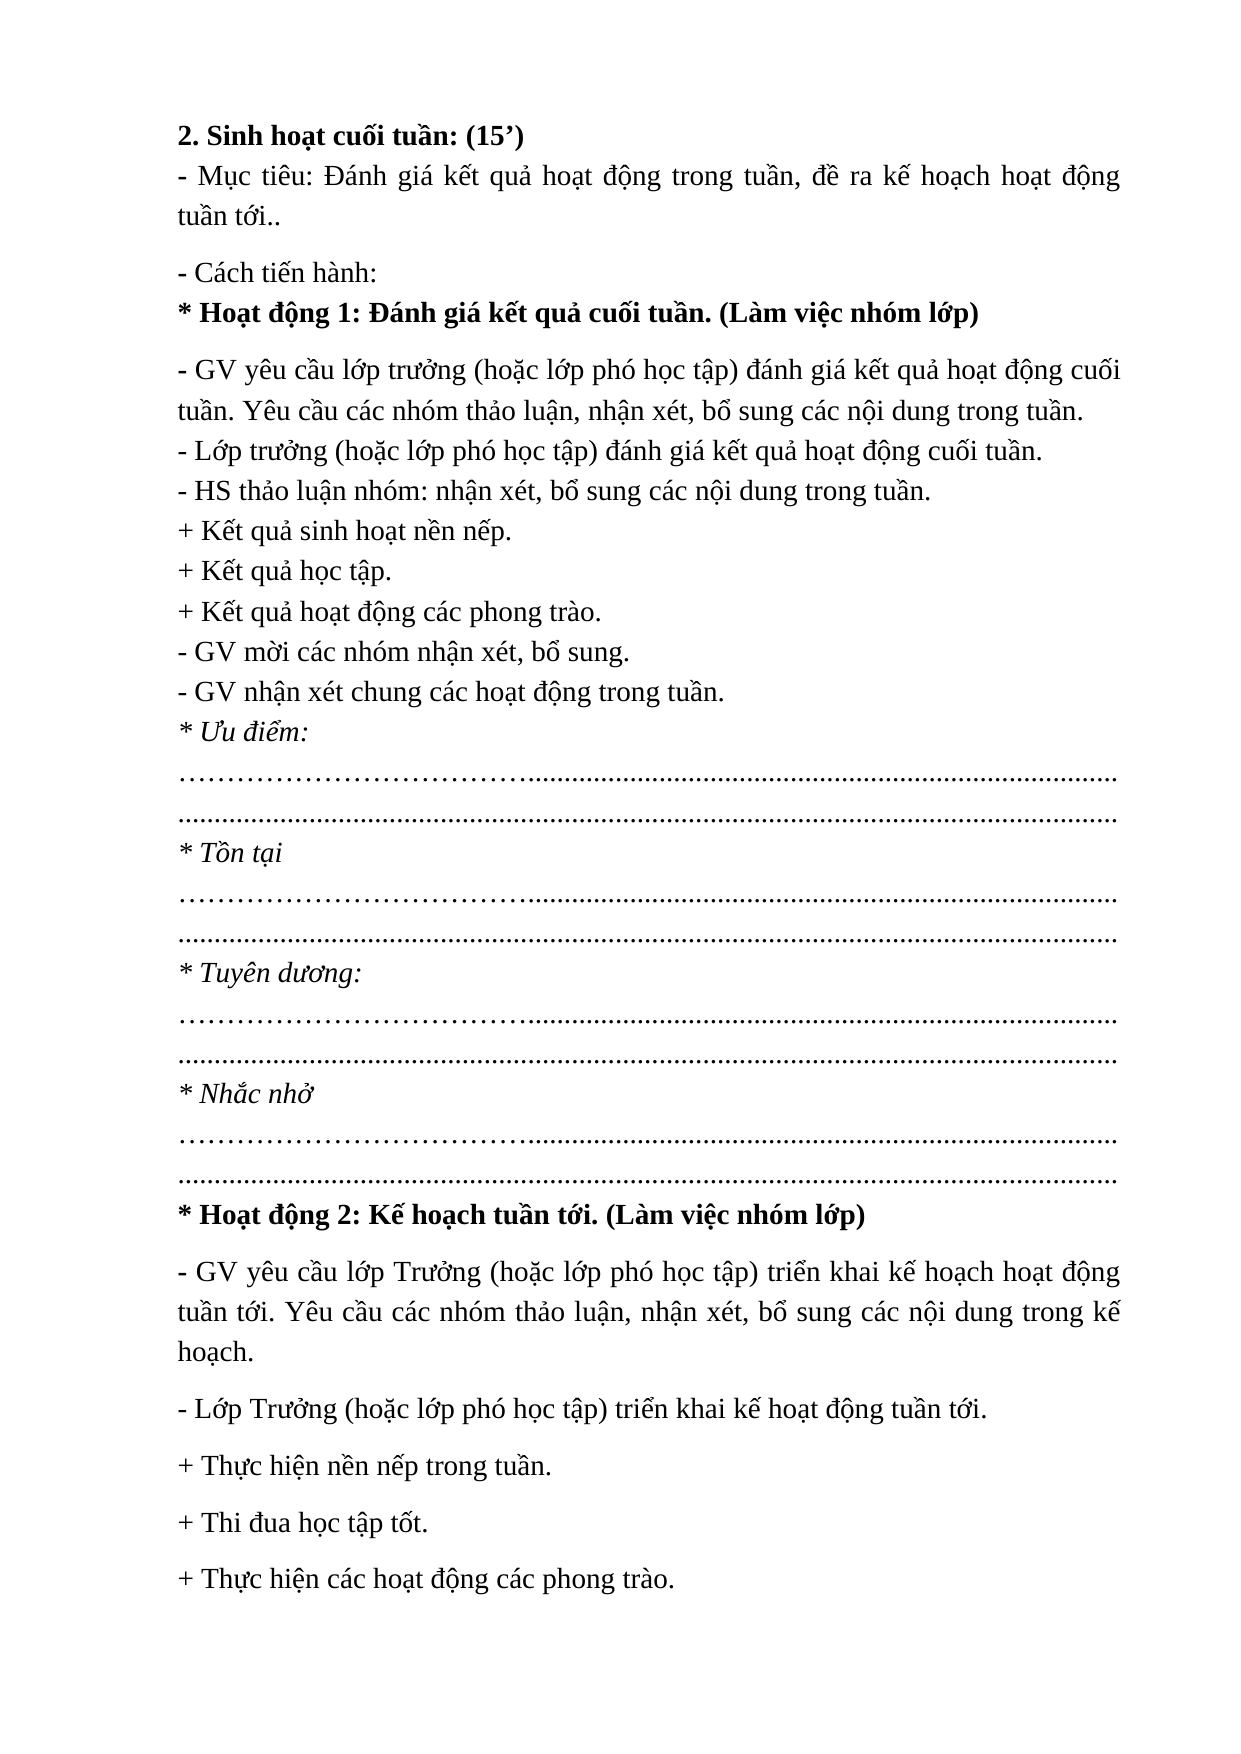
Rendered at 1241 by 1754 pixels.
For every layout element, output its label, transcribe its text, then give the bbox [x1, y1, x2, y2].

text ……………………………….................................................................................................................................................................................................................. [177, 996, 1122, 1069]
text + Thi đua học tập tốt. [177, 1505, 1122, 1538]
text - Mục tiêu: Đánh giá kết quả hoạt động trong tuần, đề ra kế hoạch hoạt động tuần tới.. [177, 158, 1122, 232]
text 2. Sinh hoạt cuối tuần: (15’) [177, 118, 1122, 152]
text - Lớp trưởng (hoặc lớp phó học tập) đánh giá kết quả hoạt động cuối tuần. [177, 433, 1122, 466]
text + Kết quả học tập. [177, 553, 1122, 587]
text - GV mời các nhóm nhận xét, bổ sung. [177, 634, 1122, 667]
text * Tuyên dương: [177, 956, 1122, 989]
text - HS thảo luận nhóm: nhận xét, bổ sung các nội dung trong tuần. [177, 473, 1122, 507]
text - GV yêu cầu lớp trưởng (hoặc lớp phó học tập) đánh giá kết quả hoạt động cuối tuần. Yêu cầu các nhóm thảo luận, nhận xét, bổ sung các nội dung trong tuần. [177, 352, 1122, 426]
text + Kết quả sinh hoạt nền nếp. [177, 513, 1122, 547]
text - Lớp Trưởng (hoặc lớp phó học tập) triển khai kế hoạt động tuần tới. [177, 1391, 1122, 1424]
text * Hoạt động 1: Đánh giá kết quả cuối tuần. (Làm việc nhóm lớp) [177, 296, 1122, 329]
text + Thực hiện các hoạt động các phong trào. [177, 1562, 1122, 1595]
text ……………………………….................................................................................................................................................................................................................. [177, 754, 1122, 828]
text ………………………………..................................................................................................................................................................................................................* Hoạt động 2: Kế hoạch tuần tới. (Làm việc nhóm lớp) [177, 1116, 1122, 1230]
text * Nhắc nhở [177, 1076, 1122, 1110]
text + Kết quả hoạt động các phong trào. [177, 594, 1122, 627]
text * Ưu điểm: [177, 714, 1122, 748]
text - GV nhận xét chung các hoạt động trong tuần. [177, 674, 1136, 708]
text + Thực hiện nền nếp trong tuần. [177, 1448, 1122, 1481]
text ……………………………….................................................................................................................................................................................................................. [177, 875, 1122, 949]
text - Cách tiến hành: [177, 255, 1122, 289]
text * Tồn tại [177, 835, 1122, 868]
text - GV yêu cầu lớp Trưởng (hoặc lớp phó học tập) triển khai kế hoạch hoạt động tuần tới. Yêu cầu các nhóm thảo luận, nhận xét, bổ sung các nội dung trong kế hoạch. [177, 1254, 1122, 1368]
